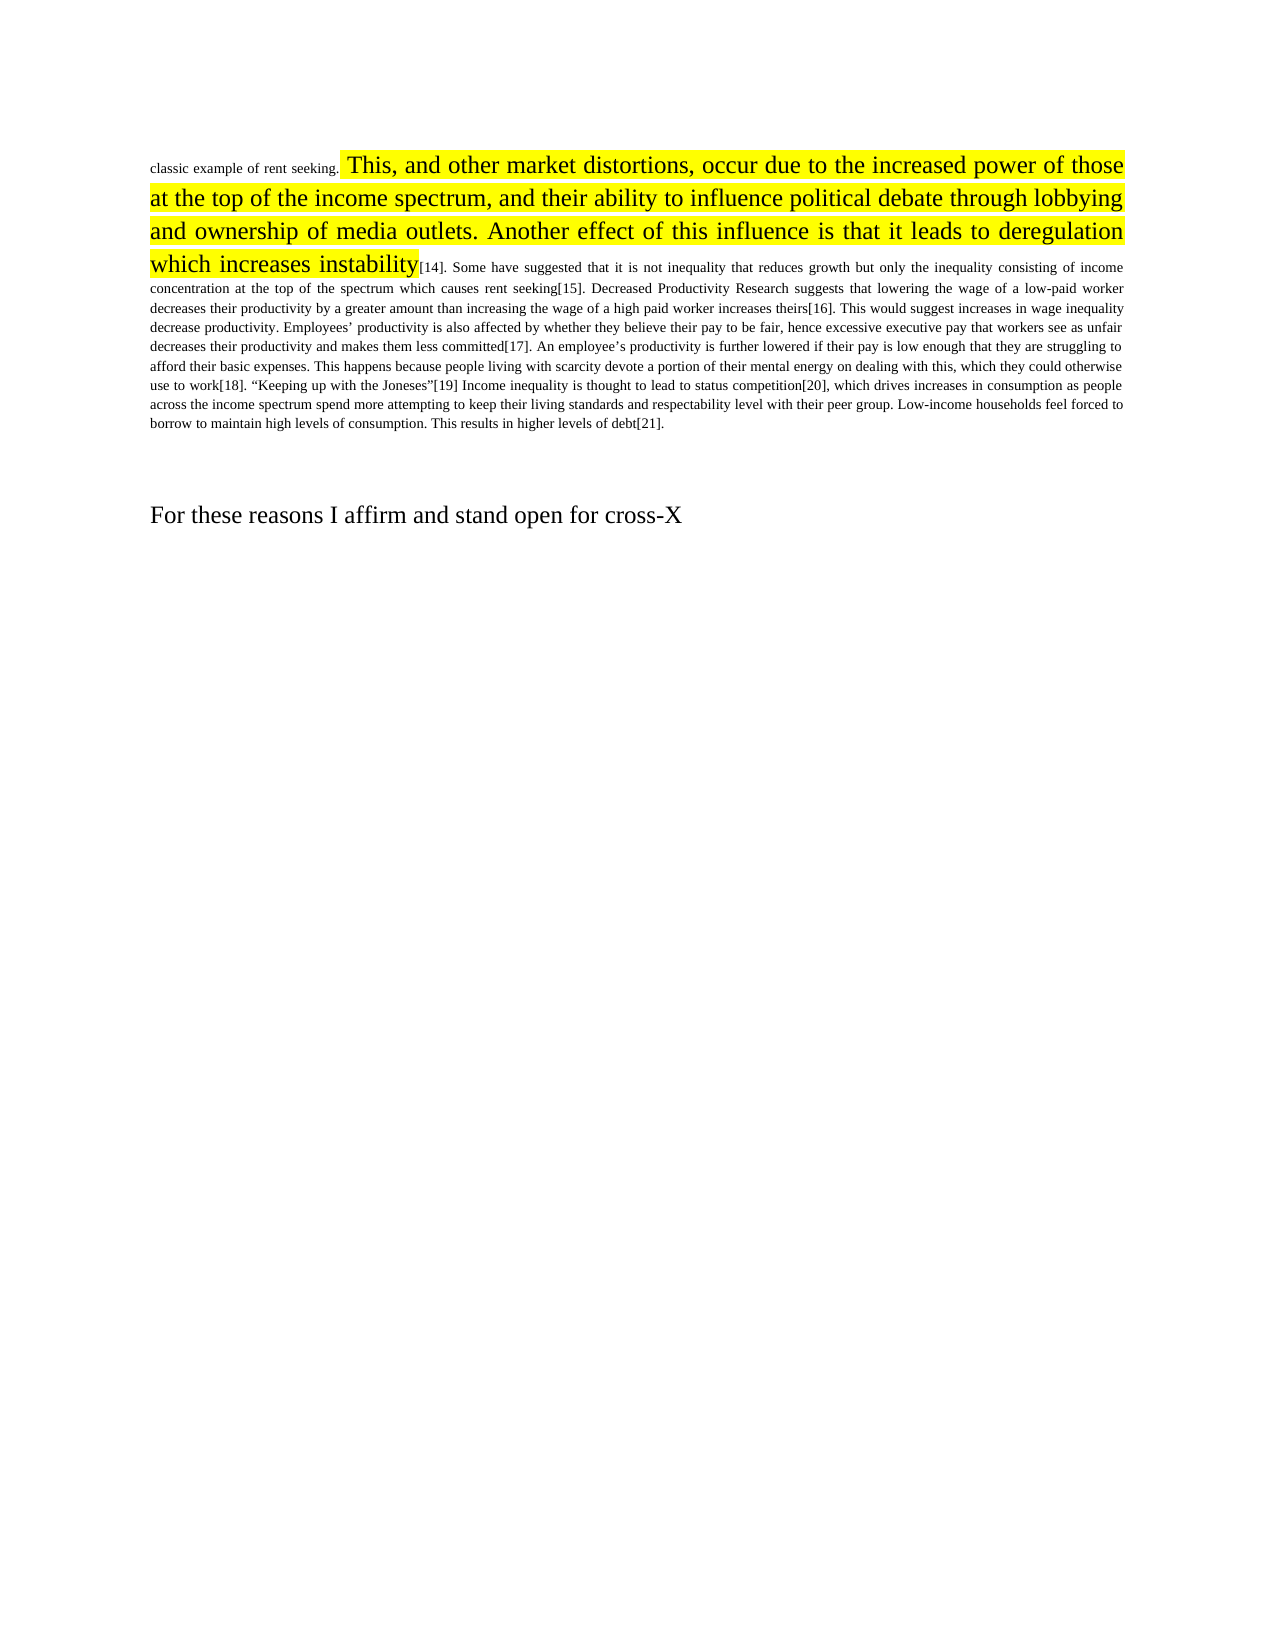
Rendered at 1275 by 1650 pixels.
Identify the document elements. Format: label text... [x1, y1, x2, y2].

text For these reasons I affirm and stand open for cross-X [150, 501, 1125, 529]
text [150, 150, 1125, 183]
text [150, 245, 1125, 432]
